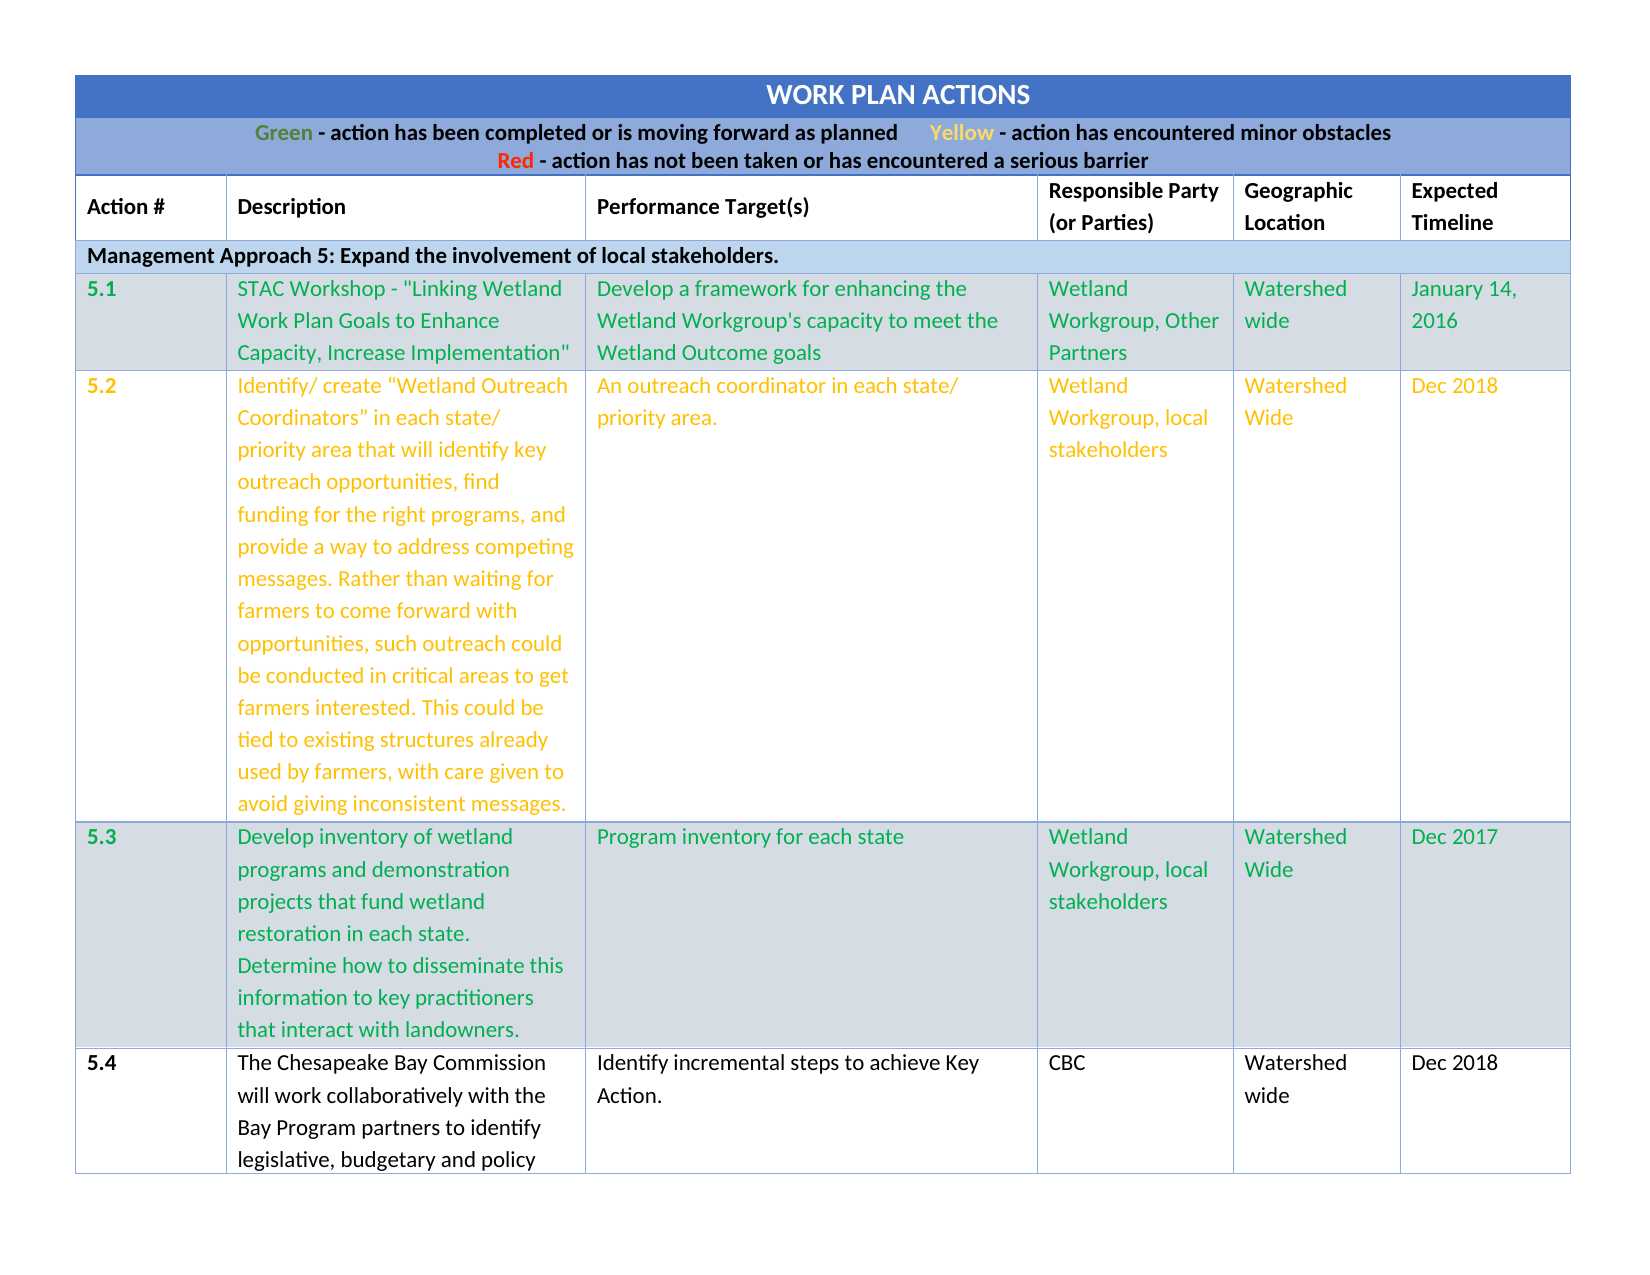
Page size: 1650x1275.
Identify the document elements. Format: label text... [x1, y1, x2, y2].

table_cell Develop a framework for enhancing the Wetland Workgroup's capacity to meet the Wetland Outcome goals [586, 274, 1037, 370]
table_cell STAC Workshop - "Linking Wetland Work Plan Goals to Enhance Capacity, Increase Implementation" [227, 274, 585, 370]
table_cell Geographic Location [1234, 176, 1400, 240]
table_cell 5.3 [76, 823, 226, 1047]
table_cell Dec 2017 [1401, 823, 1570, 1047]
table_header WORK PLAN ACTIONS [227, 76, 1570, 117]
table_cell Wetland Workgroup, local stakeholders [1038, 371, 1233, 821]
table_cell Description [227, 176, 585, 240]
table_cell Watershed wide [1234, 274, 1400, 370]
table_cell Responsible Party (or Parties) [1038, 176, 1233, 240]
table_cell Identify/ create “Wetland Outreach Coordinators” in each state/ priority area that will identify key outreach opportunities, find funding for the right programs, and provide a way to address competing messages. Rather than waiting for farmers to come forward with opportunities, such outreach could be conducted in critical areas to get farmers interested. This could be tied to existing structures already used by farmers, with care given to avoid giving inconsistent messages. [227, 371, 585, 821]
table_cell Watershed Wide [1234, 371, 1400, 821]
table_cell Action # [76, 176, 226, 240]
table_cell Watershed Wide [1234, 823, 1400, 1047]
table_cell Watershed wide [1234, 1049, 1400, 1173]
table_cell Identify incremental steps to achieve Key Action. [586, 1049, 1037, 1173]
table_cell Performance Target(s) [586, 176, 1037, 240]
table_cell An outreach coordinator in each state/ priority area. [586, 371, 1037, 821]
table_cell Green - action has been completed or is moving forward as planned Yellow - action has encountered minor obstacles Red - action has not been taken or has encountered a serious barrier [76, 118, 1570, 174]
table_cell Dec 2018 [1401, 371, 1570, 821]
table_cell Management Approach 5: Expand the involvement of local stakeholders. [76, 241, 1570, 273]
table_cell Expected Timeline [1401, 176, 1570, 240]
table_cell Dec 2018 [1401, 1049, 1570, 1173]
table_cell Wetland Workgroup, Other Partners [1038, 274, 1233, 370]
table_cell Wetland Workgroup, local stakeholders [1038, 823, 1233, 1047]
table_cell 5.2 [76, 371, 226, 821]
table_cell Program inventory for each state [586, 823, 1037, 1047]
table_cell CBC [1038, 1049, 1233, 1173]
table_cell January 14, 2016 [1401, 274, 1570, 370]
table_cell 5.1 [76, 274, 226, 370]
table_cell 5.4 [76, 1049, 226, 1173]
table_header [76, 76, 226, 117]
table_cell Develop inventory of wetland programs and demonstration projects that fund wetland restoration in each state. Determine how to disseminate this information to key practitioners that interact with landowners. [227, 823, 585, 1047]
